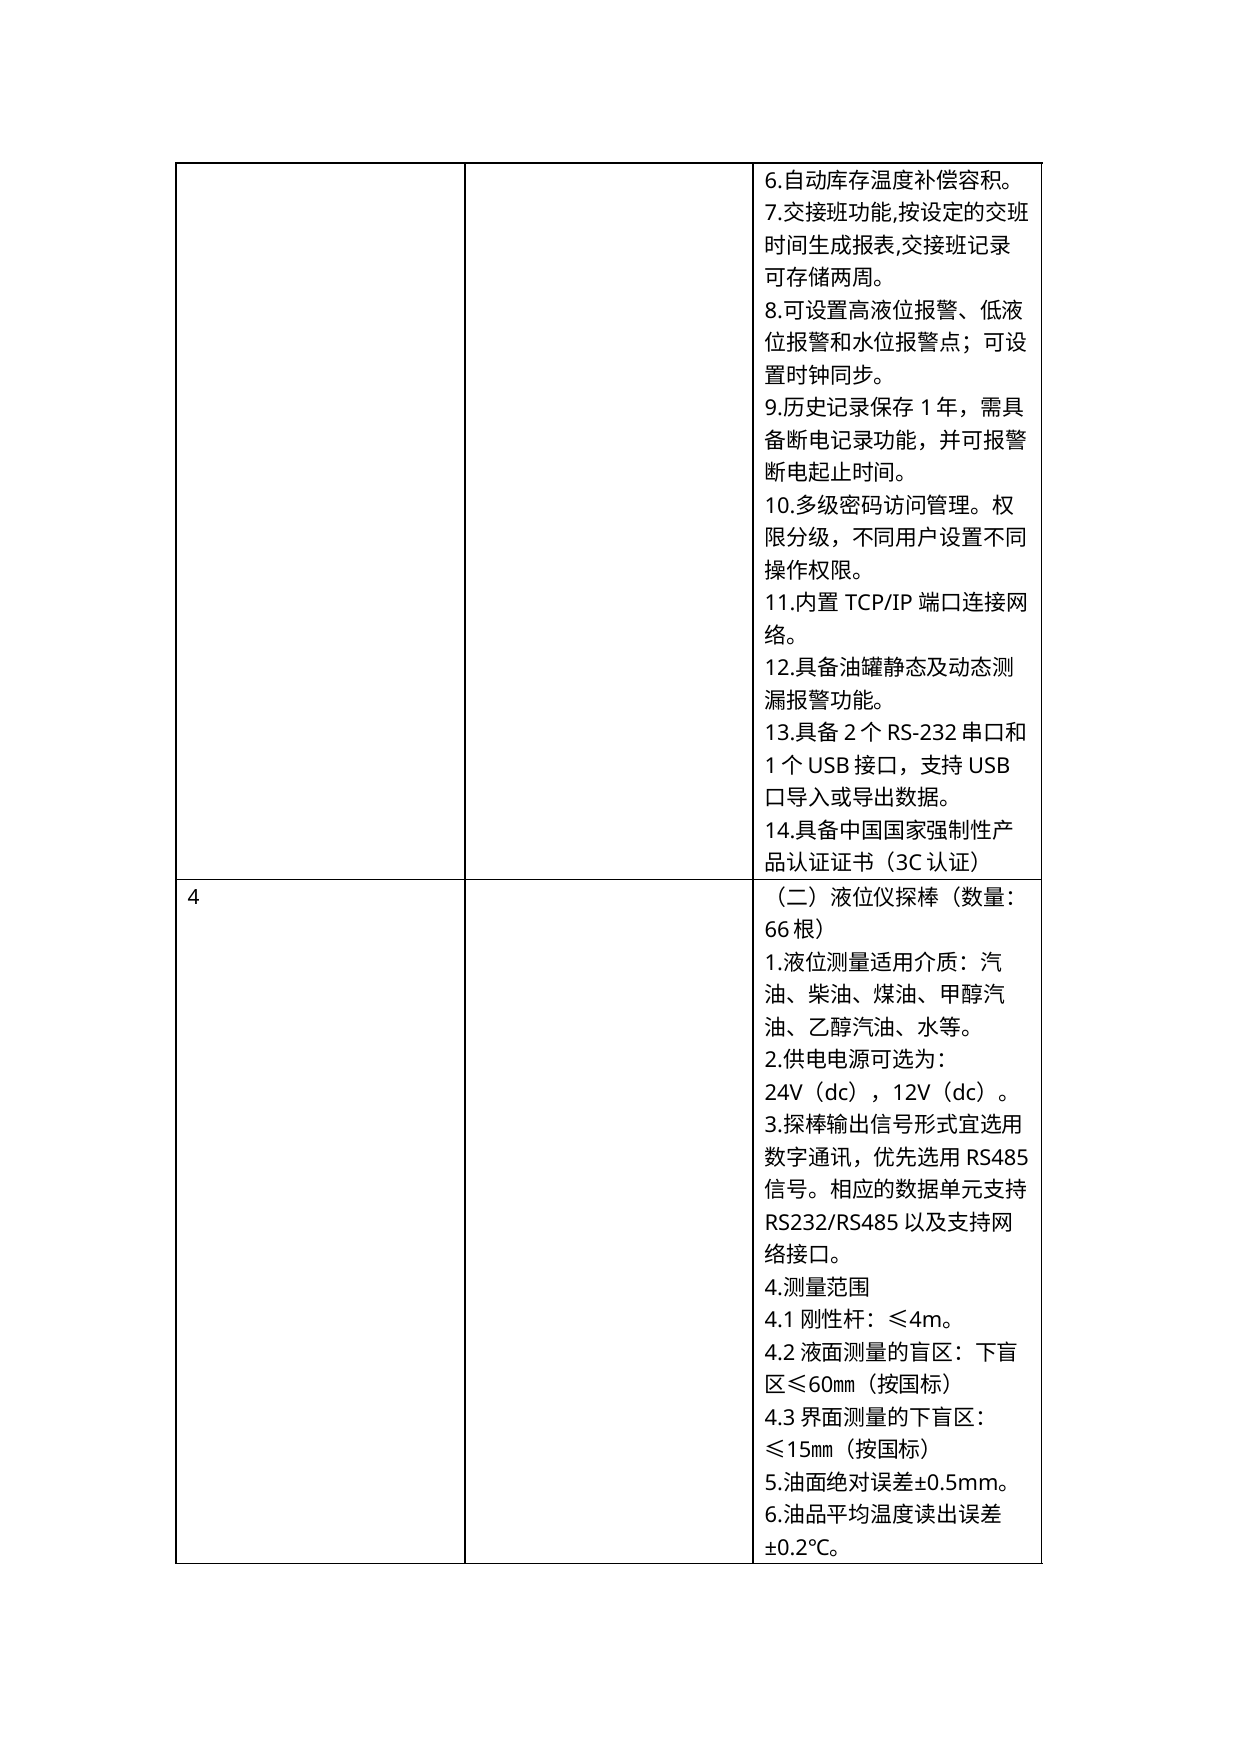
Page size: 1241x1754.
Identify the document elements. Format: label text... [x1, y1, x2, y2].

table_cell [754, 164, 1041, 878]
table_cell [754, 880, 1041, 1563]
table_cell 4 [177, 880, 464, 1563]
table_cell [466, 164, 752, 878]
table_cell [466, 880, 752, 1563]
table_cell 3 [177, 164, 464, 878]
